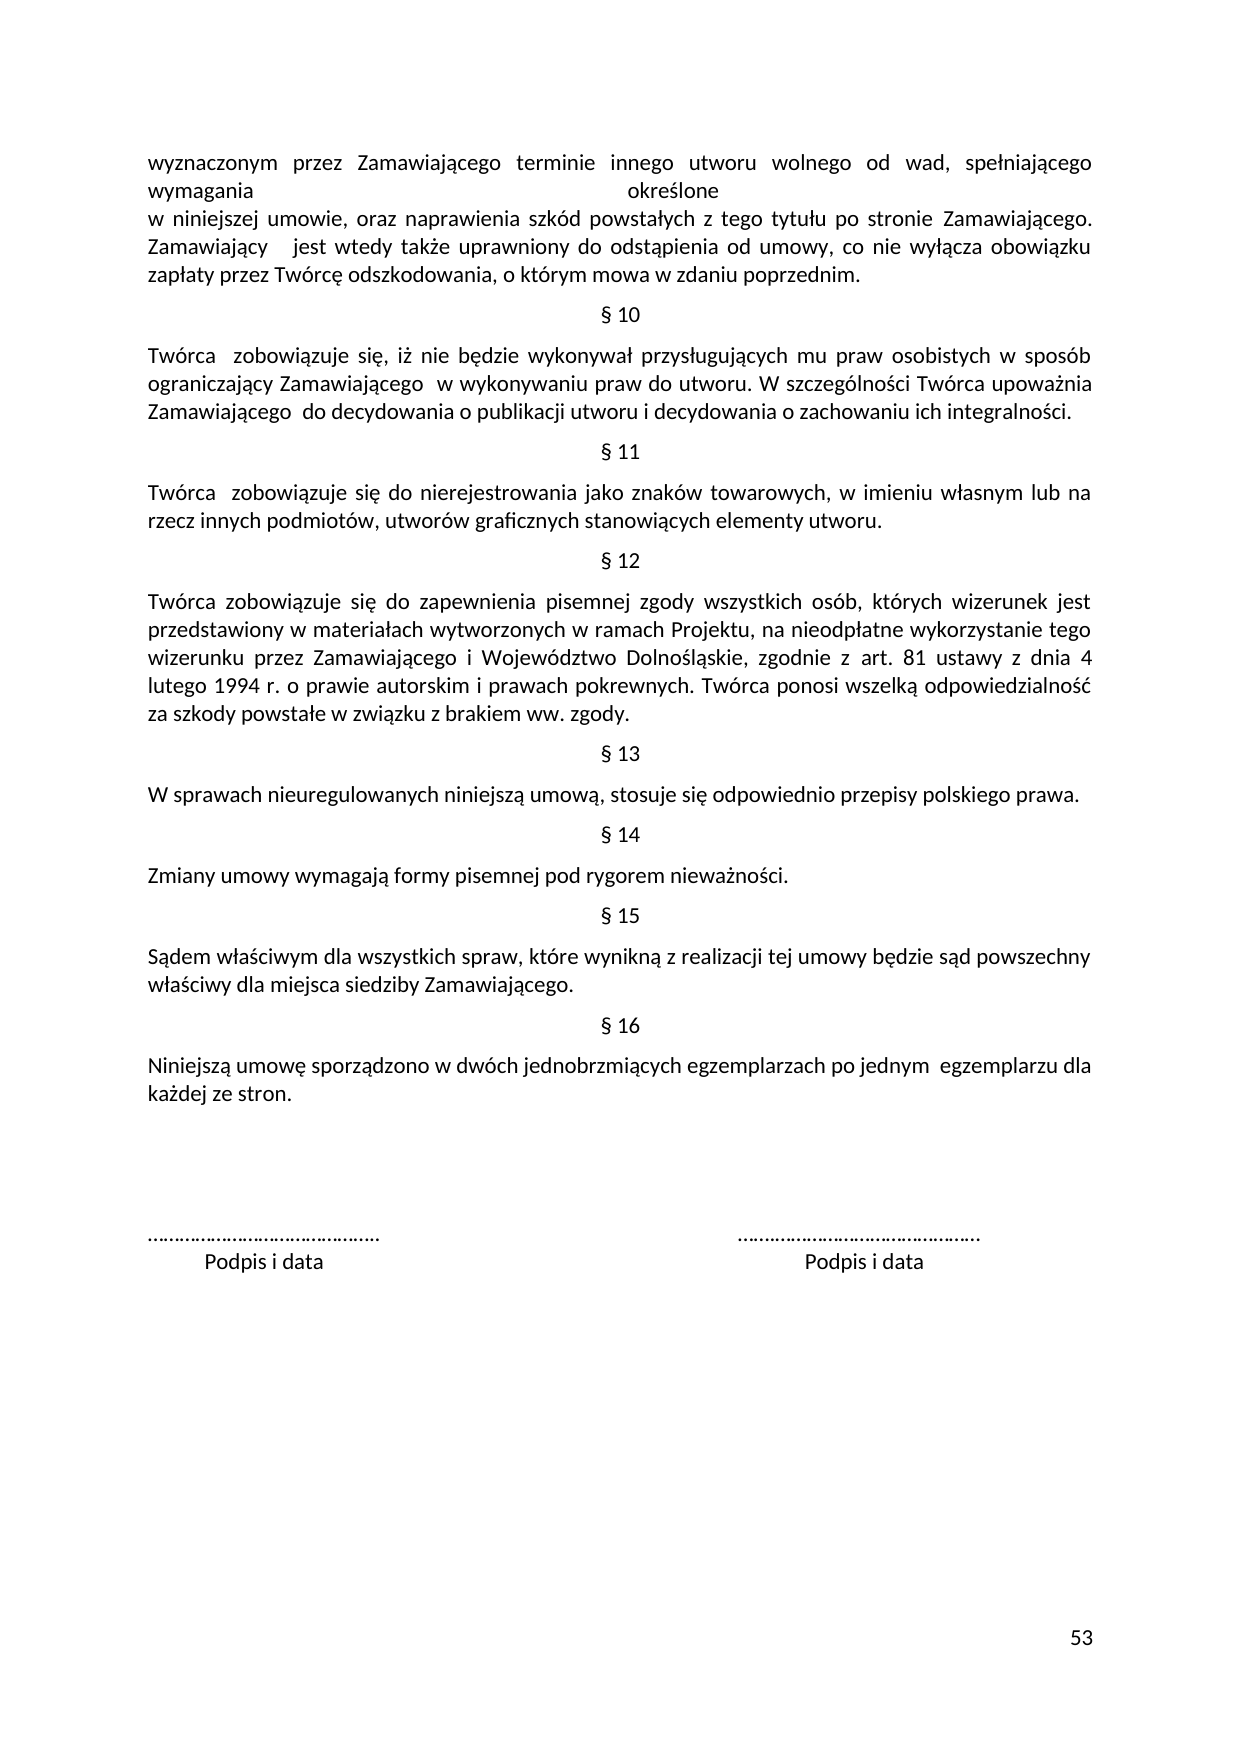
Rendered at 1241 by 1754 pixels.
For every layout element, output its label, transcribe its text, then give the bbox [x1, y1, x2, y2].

text § 13 [148, 739, 1093, 768]
text § 10 [148, 300, 1093, 328]
text § 12 [148, 546, 1093, 574]
text § 15 [148, 902, 1093, 930]
text § 14 [148, 821, 1093, 849]
text Twórca zobowiązuje się do nierejestrowania jako znaków towarowych, w imieniu własnym lub na rzecz innych podmiotów, utworów graficznych stanowiących elementy utworu. [148, 478, 1093, 534]
text Twórca zobowiązuje się, iż nie będzie wykonywał przysługujących mu praw osobistych w sposób ograniczający Zamawiającego w wykonywaniu praw do utworu. W szczególności Twórca upoważnia Zamawiającego do decydowania o publikacji utworu i decydowania o zachowaniu ich integralności. [148, 341, 1093, 425]
text Sądem właściwym dla wszystkich spraw, które wynikną z realizacji tej umowy będzie sąd powszechny właściwy dla miejsca siedziby Zamawiającego. [148, 942, 1093, 998]
text Niniejszą umowę sporządzono w dwóch jednobrzmiących egzemplarzach po jednym egzemplarzu dla każdej ze stron. [148, 1051, 1093, 1107]
text …………………………………….. …….………………………………… [148, 1219, 1093, 1247]
text Podpis i data Podpis i data [148, 1247, 1093, 1275]
text Twórca zobowiązuje się do zapewnienia pisemnej zgody wszystkich osób, których wizerunek jest przedstawiony w materiałach wytworzonych w ramach Projektu, na nieodpłatne wykorzystanie tego wizerunku przez Zamawiającego i Województwo Dolnośląskie, zgodnie z art. 81 ustawy z dnia 4 lutego 1994 r. o prawie autorskim i prawach pokrewnych. Twórca ponosi wszelką odpowiedzialność za szkody powstałe w związku z brakiem ww. zgody. [148, 587, 1093, 727]
text W sprawach nieuregulowanych niniejszą umową, stosuje się odpowiednio przepisy polskiego prawa. [148, 780, 1093, 808]
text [148, 148, 1093, 288]
text § 16 [148, 1011, 1093, 1039]
text Zmiany umowy wymagają formy pisemnej pod rygorem nieważności. [148, 861, 1093, 889]
text § 11 [148, 437, 1093, 465]
